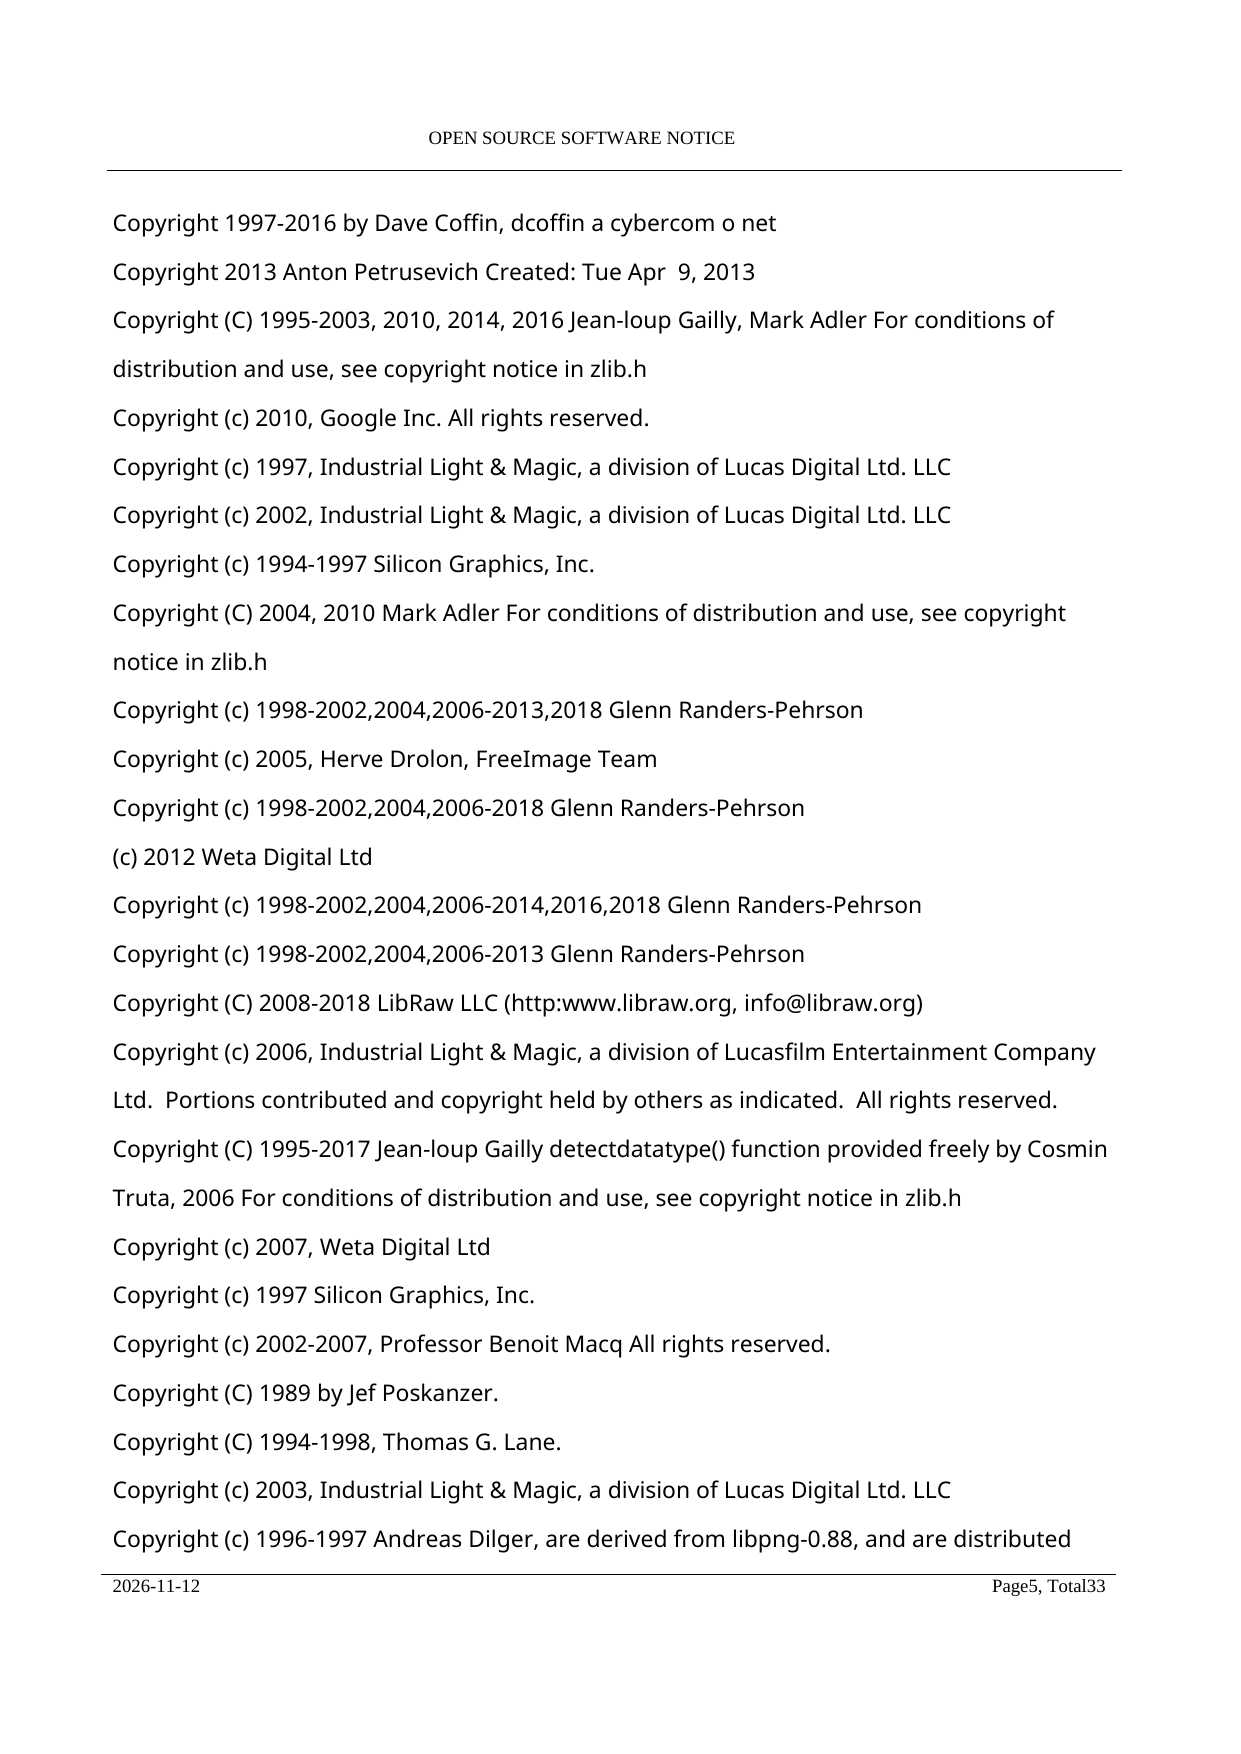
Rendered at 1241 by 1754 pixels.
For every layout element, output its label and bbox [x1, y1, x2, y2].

text [112, 206, 1128, 1555]
